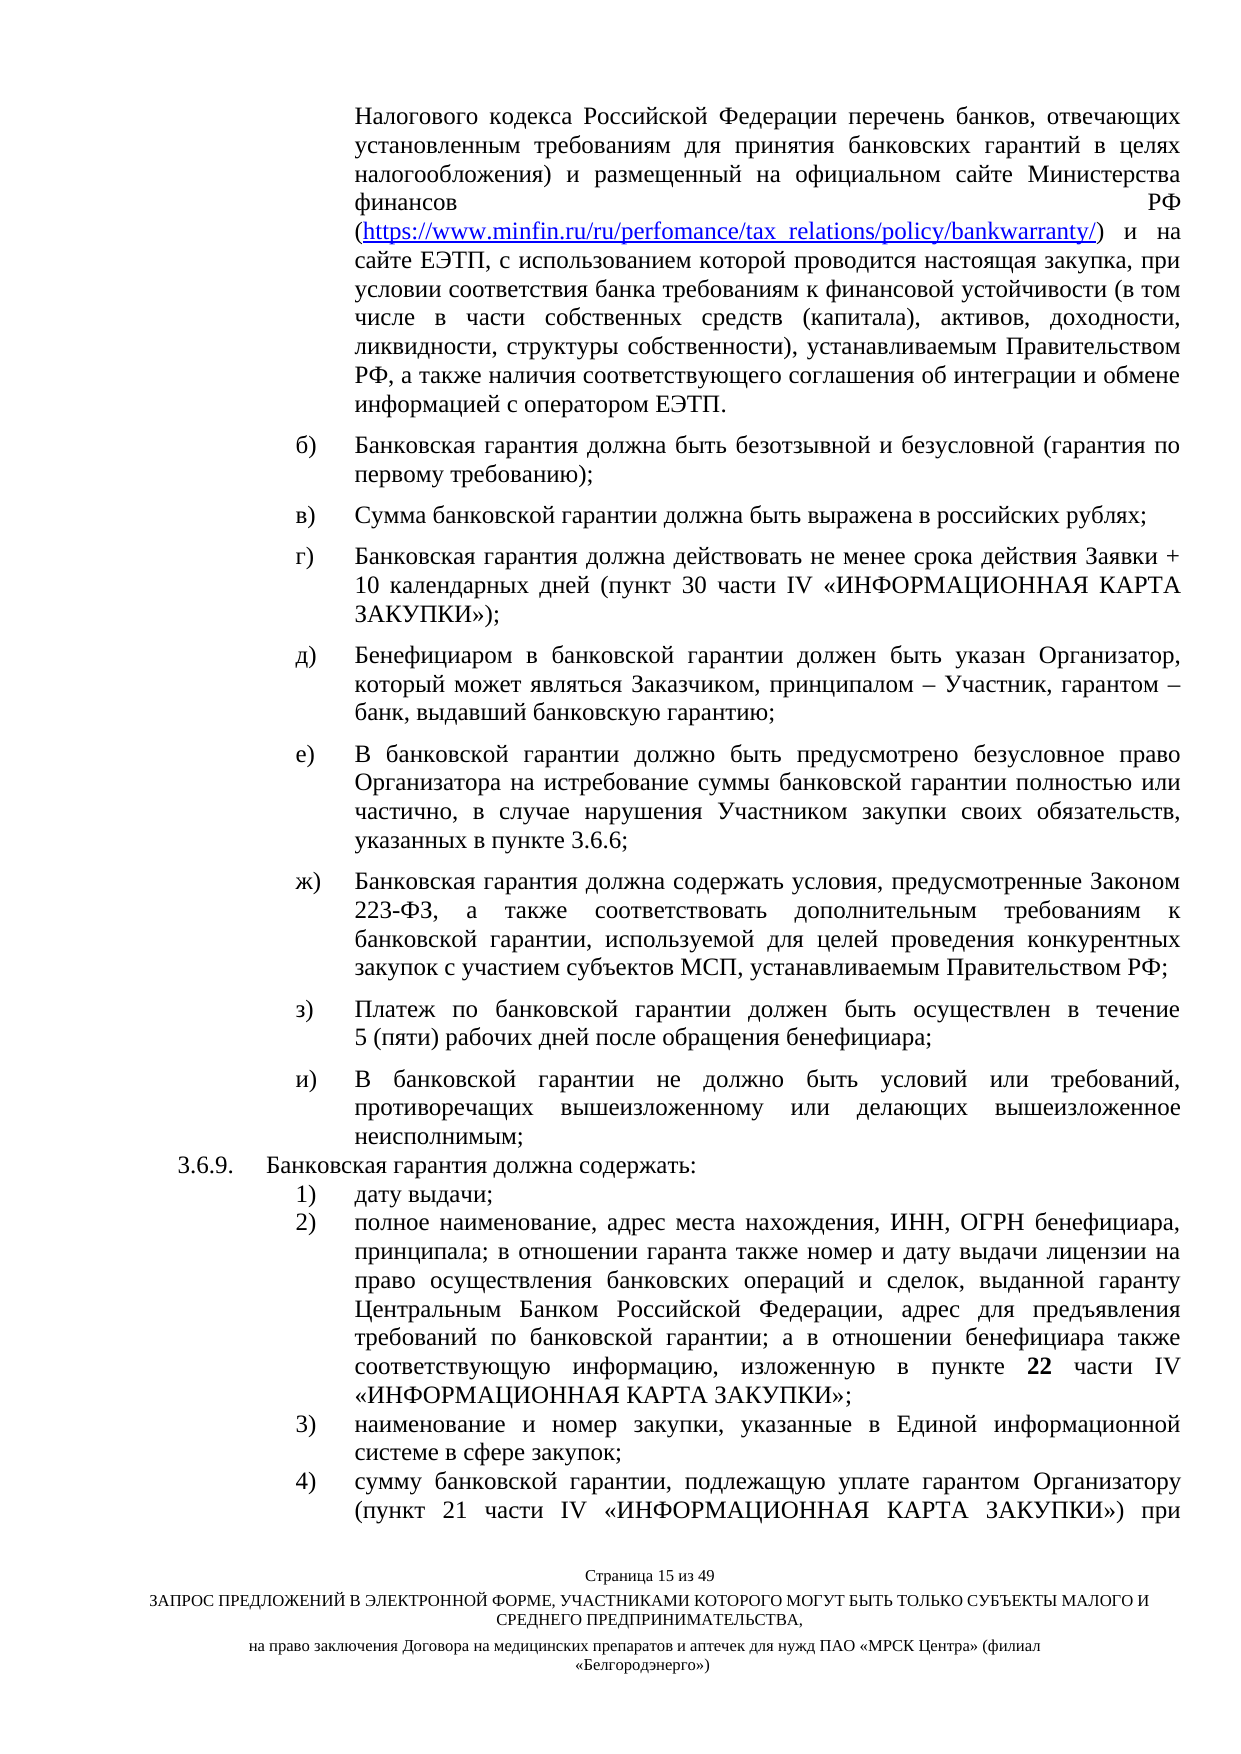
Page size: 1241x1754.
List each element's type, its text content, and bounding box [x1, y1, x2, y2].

list наименование и номер закупки, указанные в Единой информационной системе в сфере закупок; [295, 1409, 1181, 1466]
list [295, 101, 1181, 417]
list полное наименование, адрес места нахождения, ИНН, ОГРН бенефициара, принципала; в отношении гаранта также номер и дату выдачи лицензии на право осуществления банковских операций и сделок, выданной гаранту Центральным Банком Российской Федерации, адрес для предъявления требований по банковской гарантии; а в отношении бенефициара также соответствующую информацию, изложенную в пункте 22 части IV «ИНФОРМАЦИОННАЯ КАРТА ЗАКУПКИ»; [295, 1207, 1181, 1409]
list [295, 1466, 1181, 1524]
list Бенефициаром в банковской гарантии должен быть указан Организатор, который может являться Заказчиком, принципалом – Участник, гарантом – банк, выдавший банковскую гарантию; [295, 640, 1181, 726]
list дату выдачи; [295, 1179, 1181, 1207]
list Банковская гарантия должна содержать условия, предусмотренные Законом 223-ФЗ, а также соответствовать дополнительным требованиям к банковской гарантии, используемой для целей проведения конкурентных закупок с участием субъектов МСП, устанавливаемым Правительством РФ; [295, 866, 1181, 981]
subtitle Банковская гарантия должна содержать: [118, 1150, 1181, 1179]
list В банковской гарантии должно быть предусмотрено безусловное право Организатора на истребование суммы банковской гарантии полностью или частично, в случае нарушения Участником закупки своих обязательств, указанных в пункте 3.6.6; [295, 739, 1181, 854]
list Банковская гарантия должна быть безотзывной и безусловной (гарантия по первому требованию); [295, 430, 1181, 487]
list Платеж по банковской гарантии должен быть осуществлен в течение 5 (пяти) рабочих дней после обращения бенефициара; [295, 994, 1181, 1051]
list Банковская гарантия должна действовать не менее срока действия Заявки + 10 календарных дней (пункт 30 части IV «ИНФОРМАЦИОННАЯ КАРТА ЗАКУПКИ»); [295, 541, 1181, 627]
list В банковской гарантии не должно быть условий или требований, противоречащих вышеизложенному или делающих вышеизложенное неисполнимым; [295, 1064, 1181, 1150]
list Сумма банковской гарантии должна быть выражена в российских рублях; [295, 500, 1181, 529]
